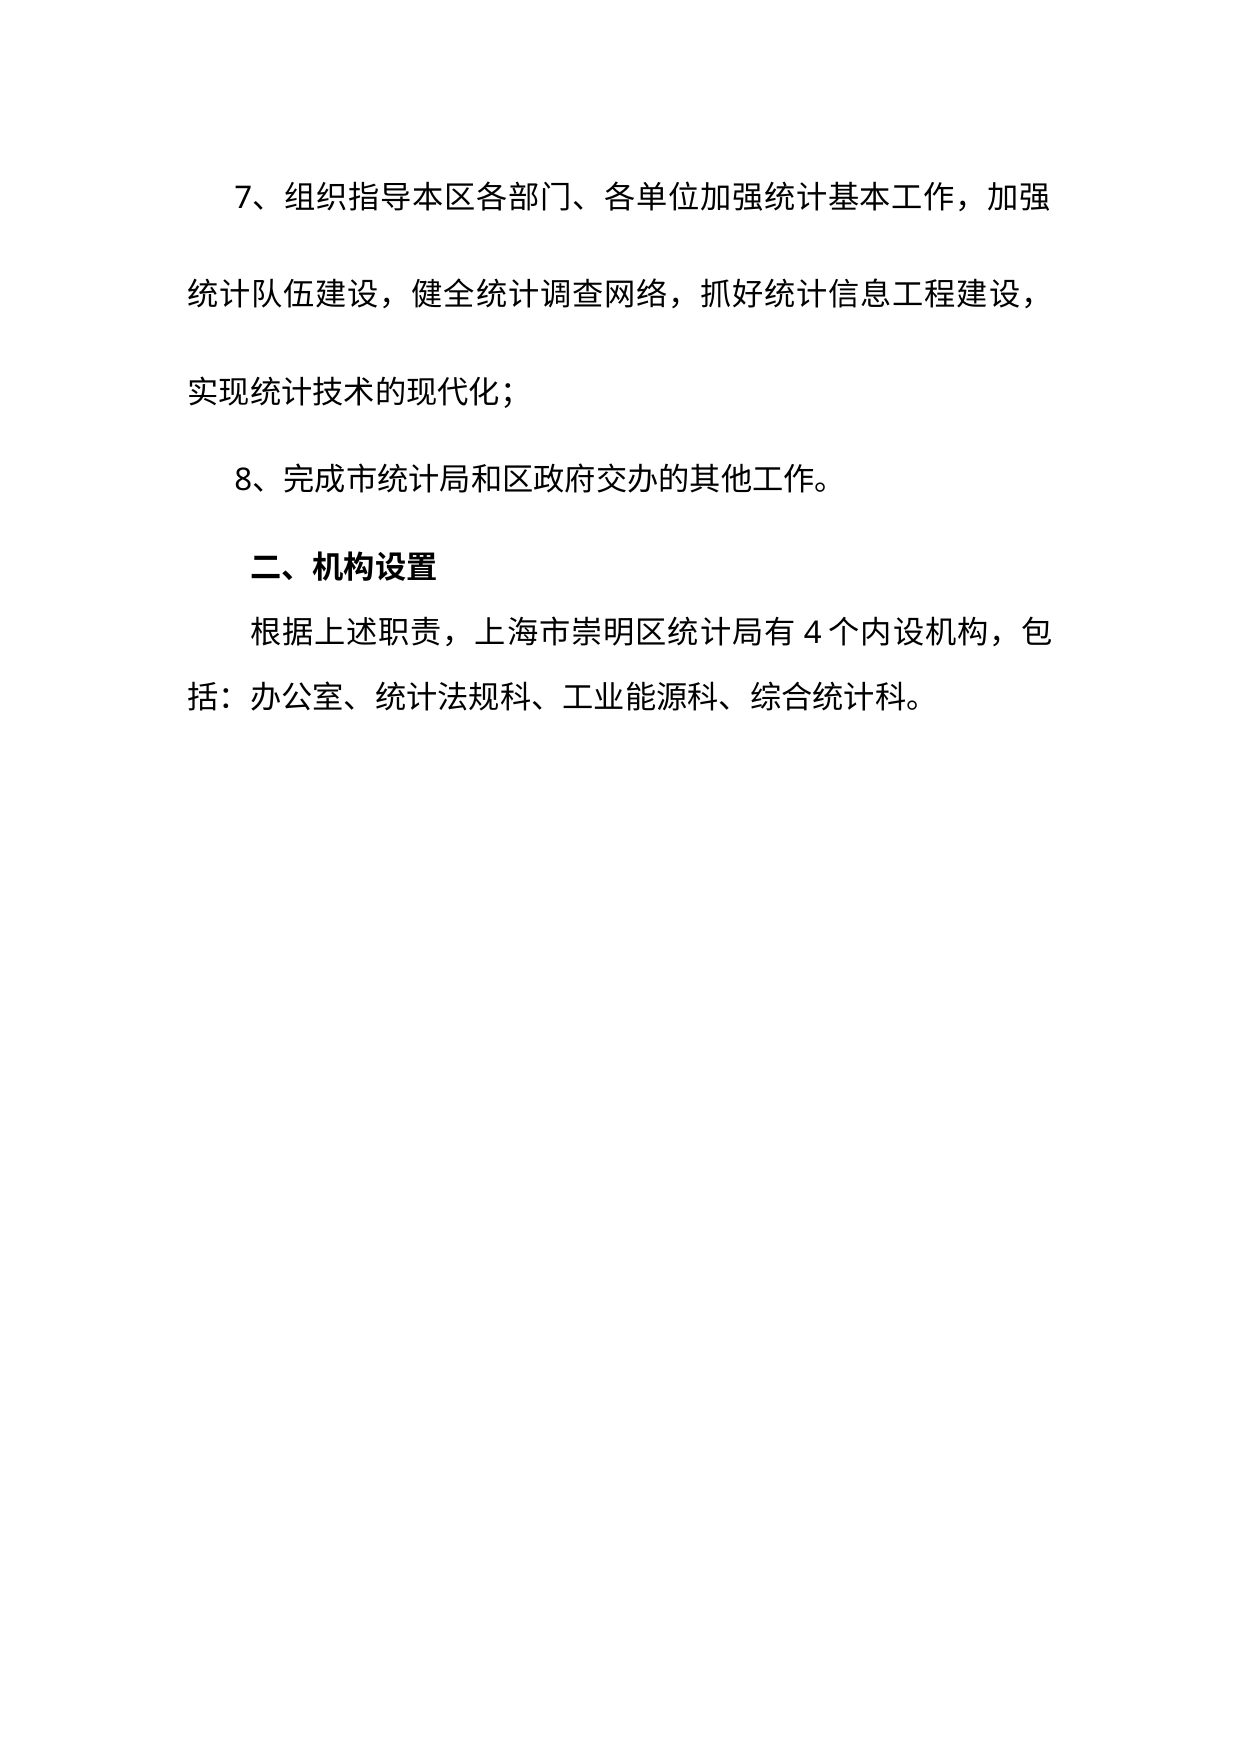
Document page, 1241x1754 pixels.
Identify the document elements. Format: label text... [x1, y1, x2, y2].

text 根据上述职责，上海市崇明区统计局有4个内设机构，包括：办公室、统计法规科、工业能源科、综合统计科。 [187, 597, 1053, 727]
text 8、完成市统计局和区政府交办的其他工作。 [187, 444, 1053, 509]
text 二、机构设置 [187, 532, 1053, 597]
text 7、组织指导本区各部门、各单位加强统计基本工作，加强统计队伍建设，健全统计调查网络，抓好统计信息工程建设，实现统计技术的现代化； [187, 162, 1053, 422]
